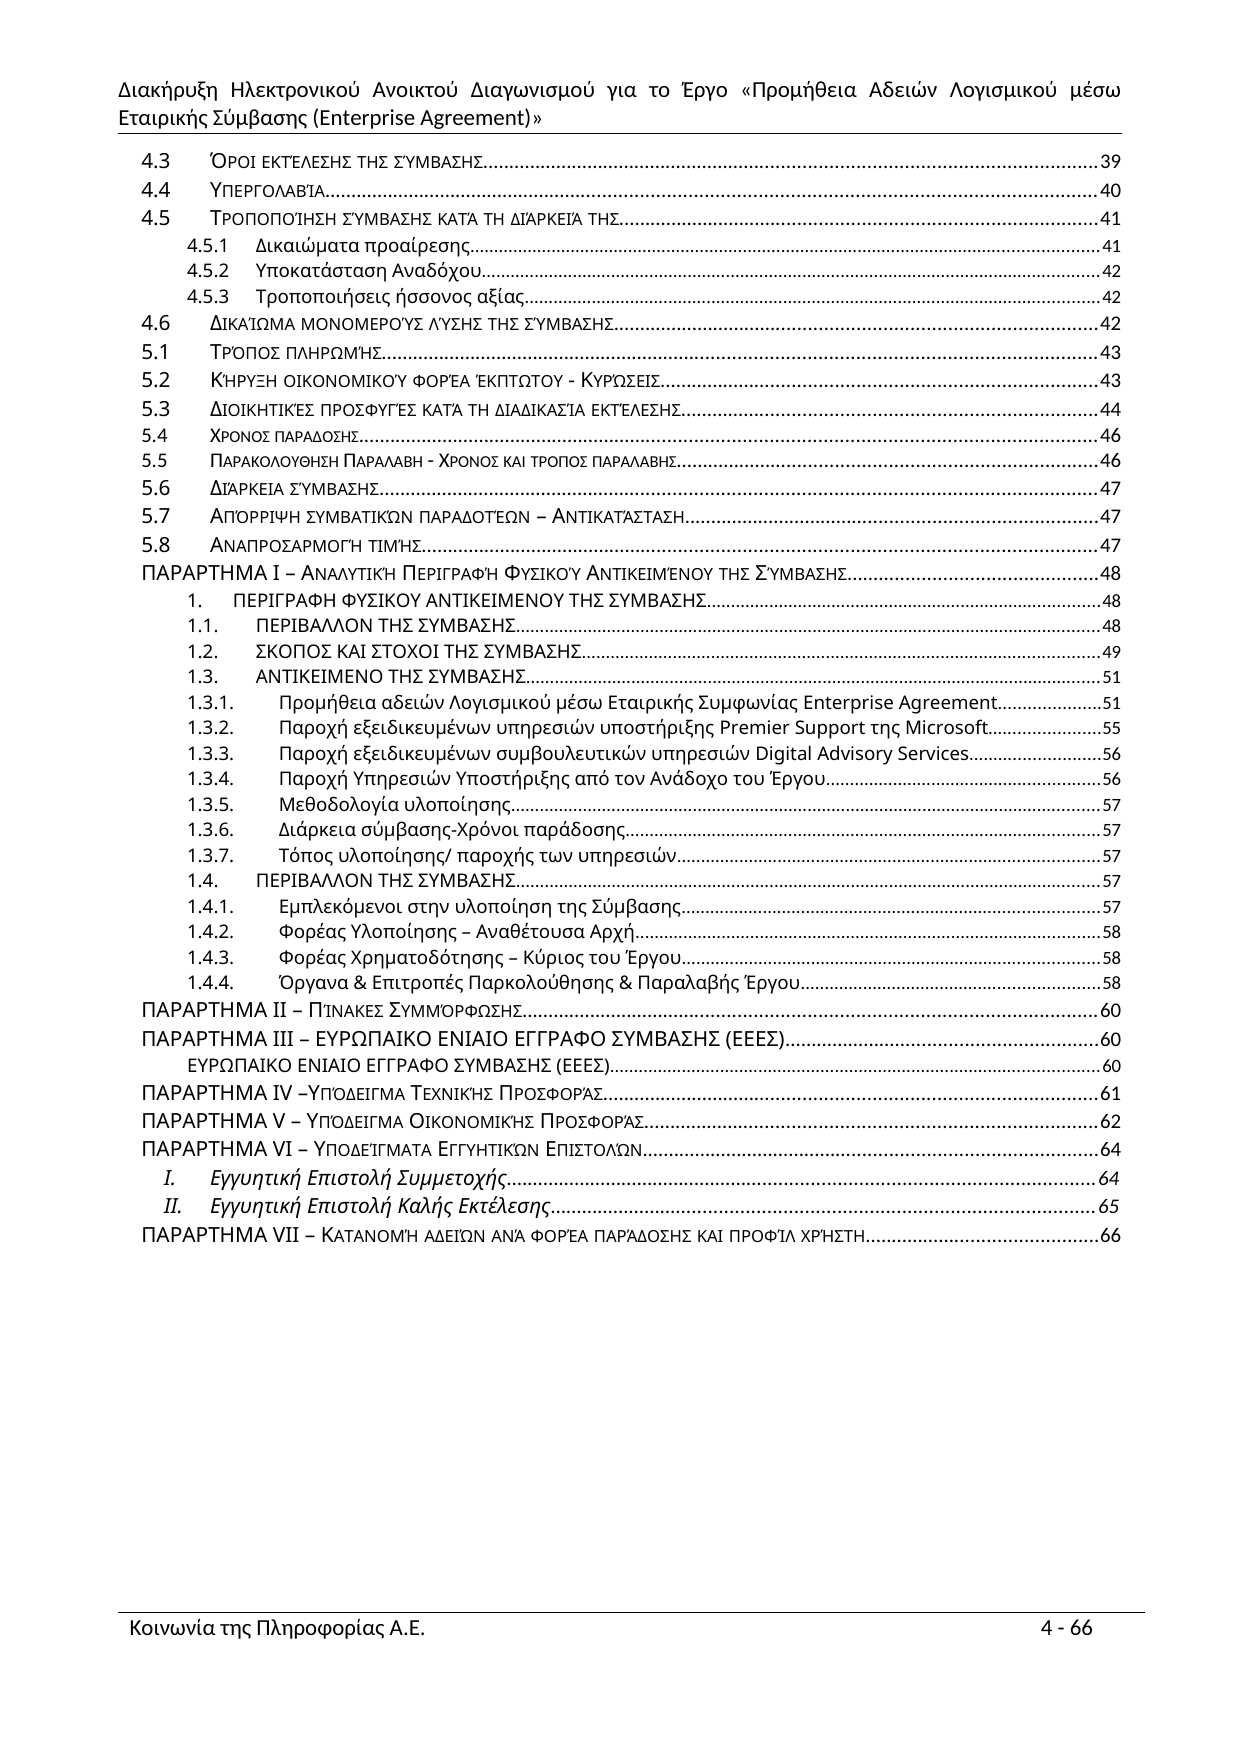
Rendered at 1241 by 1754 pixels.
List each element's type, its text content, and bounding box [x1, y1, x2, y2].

text 1.3.4. Παροχή Υπηρεσιών Υποστήριξης από τον Ανάδοχο του Έργου 56 [187, 766, 1122, 791]
text 1.4.3. Φορέας Χρηματοδότησης – Κύριος του Έργου 58 [187, 944, 1122, 970]
text 5.8 Αναπροσαρμογή τιμής 47 [141, 530, 1122, 558]
text 1.3. ΑΝΤΙΚΕΙΜΕΝΟ ΤΗΣ ΣΥΜΒΑΣΗΣ 51 [187, 663, 1122, 689]
text 1.1. ΠΕΡΙΒΑΛΛΟΝ ΤΗΣ ΣΥΜΒΑΣΗΣ 48 [187, 612, 1122, 638]
text ΠΑΡΑΡΤΗΜΑ V – Υπόδειγμα Οικονομικής Προσφοράς 62 [141, 1106, 1122, 1134]
text 5.3 Διοικητικές προσφυγές κατά τη διαδικασία εκτέλεσης 44 [141, 394, 1122, 422]
text ΕΥΡΩΠΑΙΚΟ ΕΝΙΑΙΟ ΕΓΓΡΑΦΟ ΣΥΜΒΑΣΗΣ (ΕΕΕΣ) 60 [187, 1052, 1122, 1078]
text 1.3.7. Τόπος υλοποίησης/ παροχής των υπηρεσιών 57 [187, 842, 1122, 868]
text ΠΑΡΑΡΤΗΜΑ ΙΙI – ΕΥΡΩΠΑΙΚΟ ΕΝΙΑΙΟ ΕΓΓΡΑΦΟ ΣΥΜΒΑΣΗΣ (ΕΕΕΣ) 60 [141, 1024, 1122, 1052]
text ΠΑΡΑΡΤΗΜΑ ΙV –Υπόδειγμα Τεχνικής Προσφοράς 61 [141, 1078, 1122, 1106]
text 4.5.2 Υποκατάσταση Αναδόχου 42 [187, 257, 1122, 283]
text 1.4.4. Όργανα & Επιτροπές Παρκολούθησης & Παραλαβής Έργου 58 [187, 970, 1122, 995]
text ΠΑΡΑΡΤΗΜΑ VI – Υποδείγματα Εγγυητικών Επιστολών 64 [141, 1134, 1122, 1163]
text 1.2. ΣΚΟΠΟΣ ΚΑΙ ΣΤΟΧΟΙ ΤΗΣ ΣΥΜΒΑΣΗΣ 49 [187, 638, 1122, 663]
text 4.4 Υπεργολαβία 40 [141, 175, 1122, 203]
text 4.5.1 Δικαιώματα προαίρεσης 41 [187, 232, 1122, 257]
text 5.4 Χρόνος παράδοσης 46 [141, 422, 1122, 448]
text ΠΑΡΑΡΤΗΜΑ ΙΙ – Πίνακες Συμμόρφωσης 60 [141, 995, 1122, 1024]
text 5.6 Διάρκεια σύμβασης 47 [141, 473, 1122, 502]
text I. Εγγυητική Επιστολή Συμμετοχής 64 [164, 1163, 1122, 1191]
text 5.7 Απόρριψη συμβατικών παραδοτέων – Αντικατάσταση 47 [141, 502, 1122, 530]
text 1.4. ΠΕΡΙΒΑΛΛΟΝ ΤΗΣ ΣΥΜΒΑΣΗΣ 57 [187, 868, 1122, 893]
text ΠΑΡΑΡΤΗΜΑ Ι – Αναλυτική Περιγραφή Φυσικού Αντικειμένου της Σύμβασης 48 [141, 558, 1122, 587]
text 5.5 Παρακολούθηση Παραλαβή - Χρόνος και τρόπος παραλαβής 46 [141, 448, 1122, 473]
text 1.4.2. Φορέας Υλοποίησης – Αναθέτουσα Αρχή 58 [187, 919, 1122, 944]
text 4.5.3 Τροποποιήσεις ήσσονος αξίας 42 [187, 283, 1122, 308]
text II. Εγγυητική Επιστολή Καλής Εκτέλεσης 65 [164, 1191, 1122, 1220]
text 1. ΠΕΡΙΓΡΑΦΗ ΦΥΣΙΚΟΥ ΑΝΤΙΚΕΙΜΕΝΟΥ ΤΗΣ ΣΥΜΒΑΣΗΣ 48 [187, 587, 1122, 612]
text 1.3.6. Διάρκεια σύμβασης-Χρόνοι παράδοσης 57 [187, 817, 1122, 842]
text 1.3.3. Παροχή εξειδικευμένων συμβουλευτικών υπηρεσιών Digital Advisory Services 56 [187, 740, 1122, 766]
text 1.3.5. Μεθοδολογία υλοποίησης 57 [187, 791, 1122, 817]
text 1.3.2. Παροχή εξειδικευμένων υπηρεσιών υποστήριξης Premier Support της Microsoft 55 [187, 714, 1122, 740]
text 4.3 Όροι εκτέλεσης της σύμβασης 39 [141, 147, 1122, 175]
text 5.1 Τρόπος πληρωμής 43 [141, 337, 1122, 365]
text 1.3.1. Προμήθεια αδειών Λογισμικού μέσω Εταιρικής Συμφωνίας Enterprise Agreement 51 [187, 689, 1122, 714]
text 5.2 Κήρυξη οικονομικού φορέα έκπτωτου - Κυρώσεις 43 [141, 365, 1122, 394]
text 1.4.1. Εμπλεκόμενοι στην υλοποίηση της Σύμβασης 57 [187, 893, 1122, 919]
text 4.6 Δικαίωμα μονομερούς λύσης της σύμβασης 42 [141, 308, 1122, 337]
text ΠΑΡΑΡΤΗΜΑ VΙΙ – Κατανομή αδειών ανά φορέα παράδοσης και προφίλ χρήστη 66 [141, 1220, 1122, 1248]
text 4.5 Τροποποίηση σύμβασης κατά τη διάρκειά της 41 [141, 203, 1122, 232]
